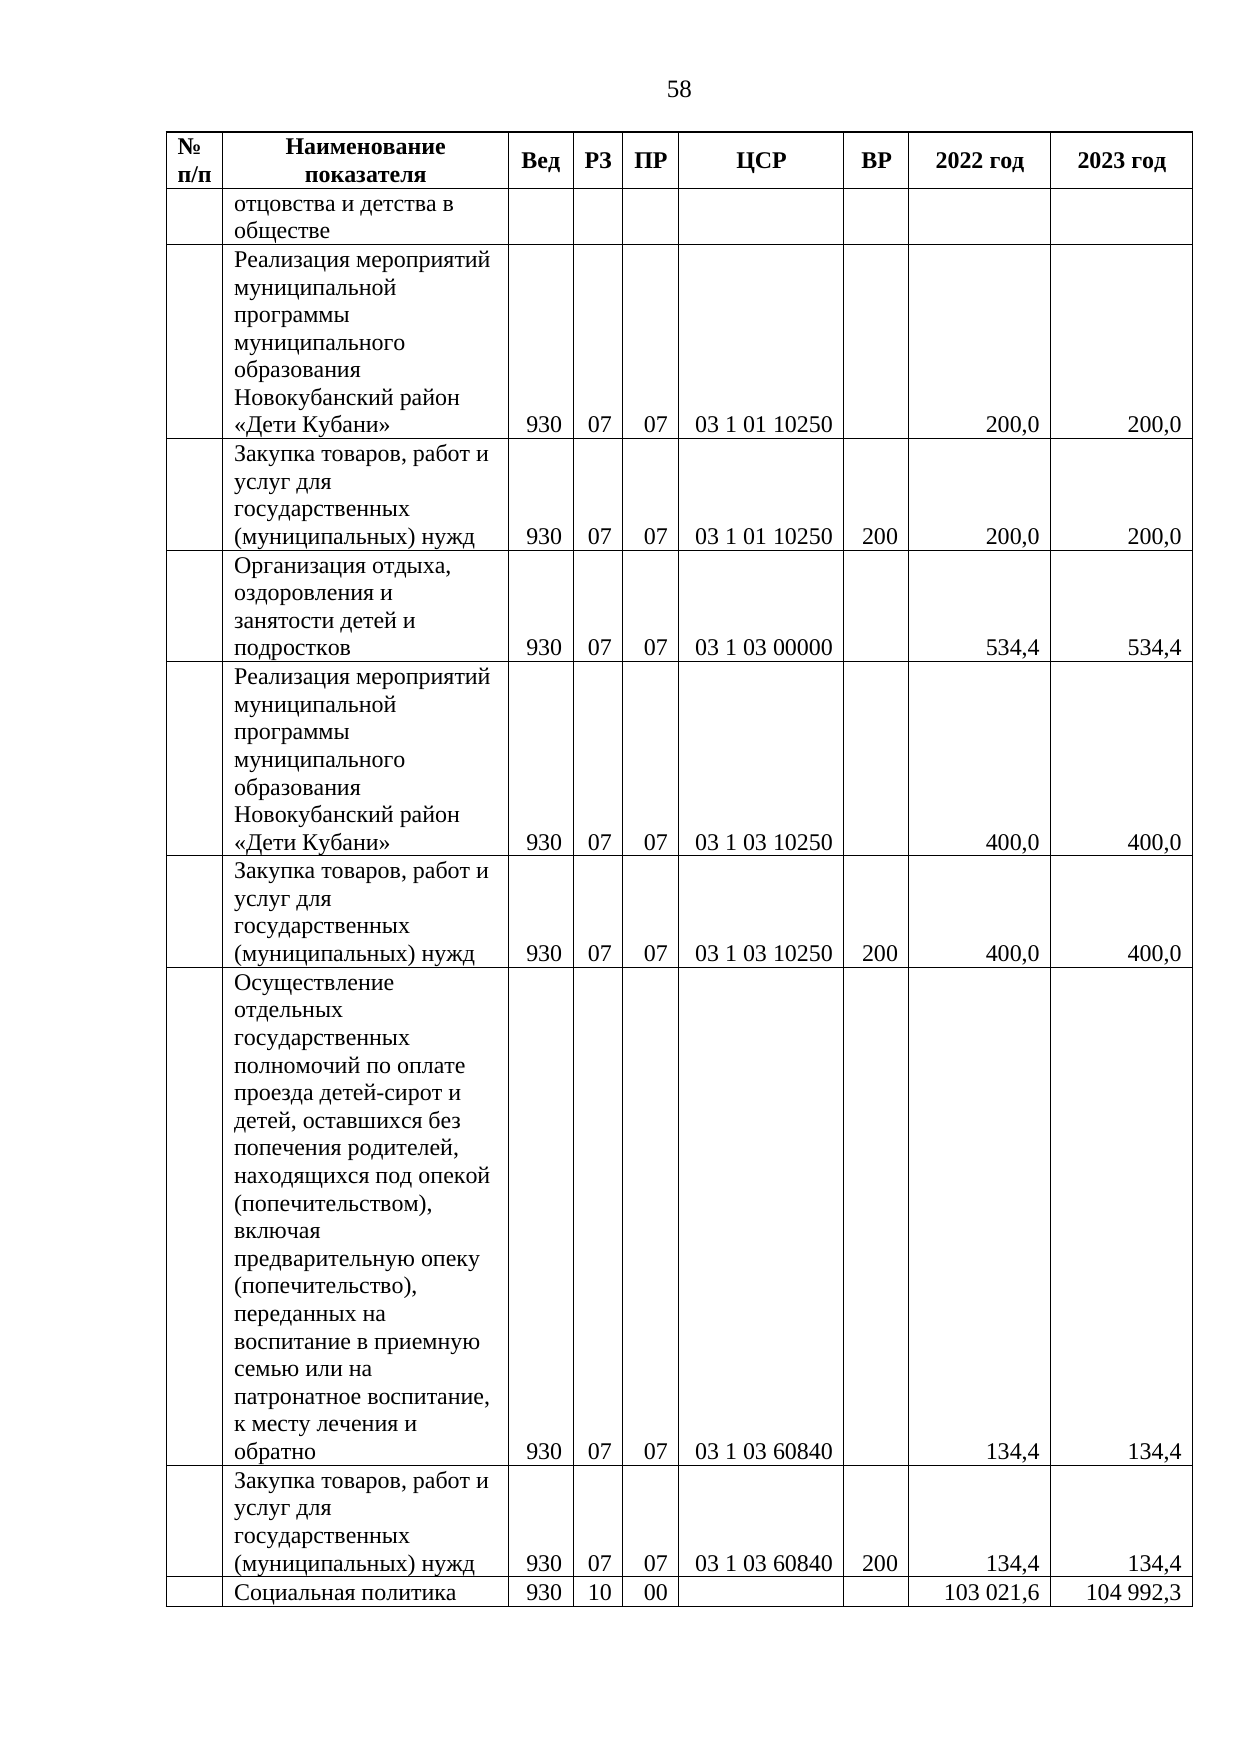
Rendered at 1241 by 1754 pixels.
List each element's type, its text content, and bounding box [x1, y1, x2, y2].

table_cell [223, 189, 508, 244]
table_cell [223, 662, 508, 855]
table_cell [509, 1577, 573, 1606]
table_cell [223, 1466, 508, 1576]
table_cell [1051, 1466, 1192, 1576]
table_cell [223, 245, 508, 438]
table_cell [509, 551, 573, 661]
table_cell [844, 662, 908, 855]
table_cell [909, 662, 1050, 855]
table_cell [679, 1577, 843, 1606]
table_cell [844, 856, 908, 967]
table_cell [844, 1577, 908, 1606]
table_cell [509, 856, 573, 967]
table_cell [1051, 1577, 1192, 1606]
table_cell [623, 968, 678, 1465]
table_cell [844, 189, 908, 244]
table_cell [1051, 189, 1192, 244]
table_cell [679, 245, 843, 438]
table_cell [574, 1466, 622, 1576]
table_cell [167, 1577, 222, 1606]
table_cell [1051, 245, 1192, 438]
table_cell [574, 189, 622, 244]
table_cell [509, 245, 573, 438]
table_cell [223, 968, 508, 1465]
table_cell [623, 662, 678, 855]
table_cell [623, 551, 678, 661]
table_header Наименование показателя [223, 133, 508, 188]
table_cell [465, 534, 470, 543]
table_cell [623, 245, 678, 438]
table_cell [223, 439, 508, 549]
table_header ЦСР [679, 133, 843, 188]
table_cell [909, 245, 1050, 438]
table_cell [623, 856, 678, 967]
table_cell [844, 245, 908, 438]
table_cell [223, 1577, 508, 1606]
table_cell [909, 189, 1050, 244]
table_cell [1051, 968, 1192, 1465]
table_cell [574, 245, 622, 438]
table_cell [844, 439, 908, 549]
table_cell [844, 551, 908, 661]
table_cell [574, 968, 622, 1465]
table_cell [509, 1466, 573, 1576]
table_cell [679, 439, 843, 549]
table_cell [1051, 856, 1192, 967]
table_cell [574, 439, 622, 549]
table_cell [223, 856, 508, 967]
table_header № п/п [167, 133, 222, 188]
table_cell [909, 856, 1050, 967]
table_header 2022 год [909, 133, 1050, 188]
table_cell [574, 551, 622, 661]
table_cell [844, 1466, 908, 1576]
table_header РЗ [574, 133, 622, 188]
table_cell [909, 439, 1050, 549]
table_header ПР [623, 133, 678, 188]
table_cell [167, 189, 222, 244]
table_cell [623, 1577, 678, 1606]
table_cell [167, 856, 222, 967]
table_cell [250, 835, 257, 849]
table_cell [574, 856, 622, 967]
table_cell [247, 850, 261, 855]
table_header ВР [844, 133, 908, 188]
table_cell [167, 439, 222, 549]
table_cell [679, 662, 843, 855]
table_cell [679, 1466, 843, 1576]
table_header Вед [509, 133, 573, 188]
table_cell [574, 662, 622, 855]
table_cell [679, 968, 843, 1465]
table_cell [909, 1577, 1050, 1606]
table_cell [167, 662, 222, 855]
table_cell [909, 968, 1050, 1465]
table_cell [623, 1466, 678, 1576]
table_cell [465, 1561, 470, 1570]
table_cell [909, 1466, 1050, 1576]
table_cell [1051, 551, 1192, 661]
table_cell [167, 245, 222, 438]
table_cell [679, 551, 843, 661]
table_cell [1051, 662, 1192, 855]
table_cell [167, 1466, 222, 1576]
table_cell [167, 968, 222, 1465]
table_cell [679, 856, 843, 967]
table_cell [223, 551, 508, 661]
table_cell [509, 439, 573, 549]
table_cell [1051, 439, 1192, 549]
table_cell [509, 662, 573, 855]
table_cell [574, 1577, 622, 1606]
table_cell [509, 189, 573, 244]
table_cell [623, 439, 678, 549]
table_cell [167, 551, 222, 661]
table_header 2023 год [1051, 133, 1192, 188]
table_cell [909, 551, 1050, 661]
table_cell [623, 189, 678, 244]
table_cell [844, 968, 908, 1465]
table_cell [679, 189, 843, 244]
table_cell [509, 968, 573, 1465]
